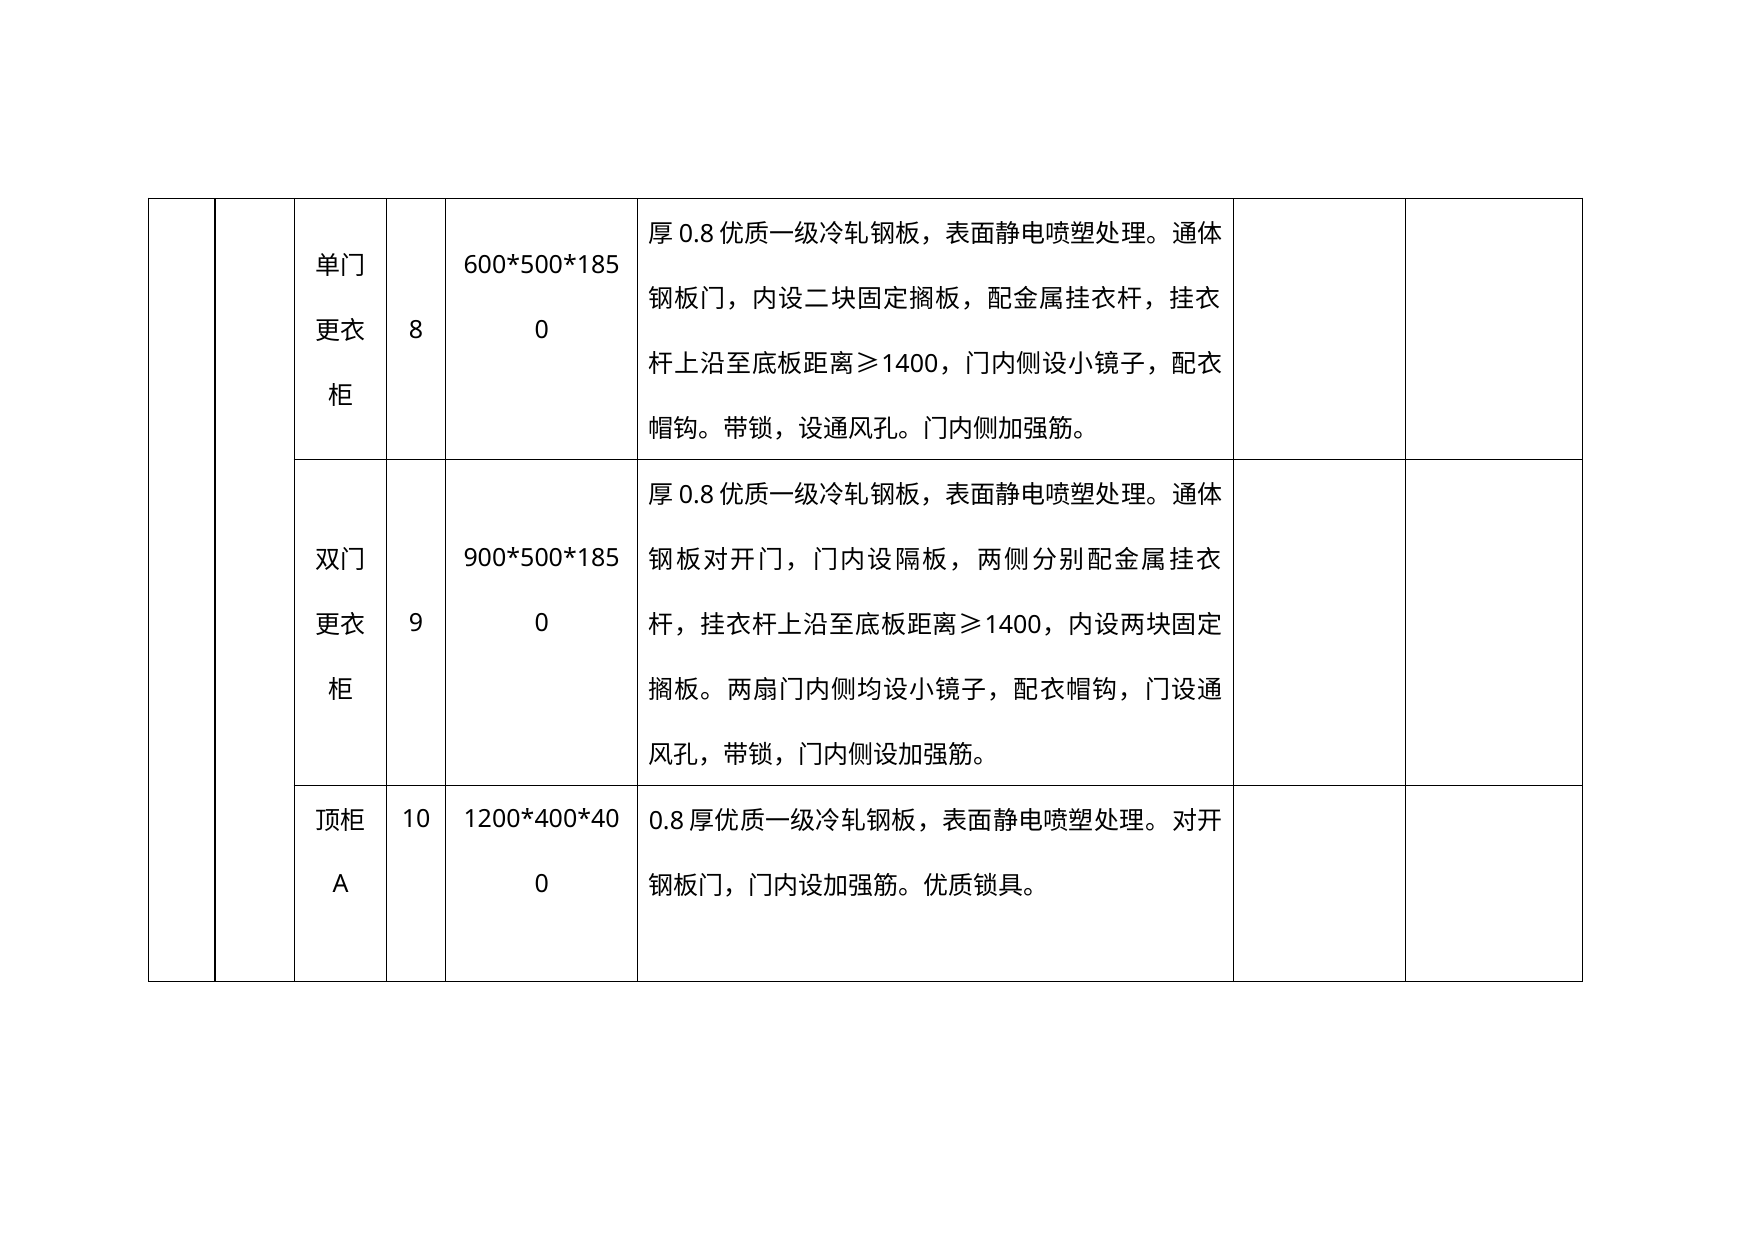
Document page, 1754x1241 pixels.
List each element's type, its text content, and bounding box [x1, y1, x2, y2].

table_cell [1406, 199, 1582, 459]
table_cell [1406, 460, 1582, 785]
table_cell 900*500*1850 [446, 460, 637, 785]
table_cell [638, 786, 1233, 981]
table_cell [1234, 199, 1405, 459]
table_cell 1200*400*400 [446, 786, 637, 981]
table_cell 顶柜A [295, 786, 386, 981]
table_cell 10 [387, 786, 445, 981]
table_cell 厚0.8优质一级冷轧钢板，表面静电喷塑处理。通体钢板门，内设二块固定搁板，配金属挂衣杆，挂衣杆上沿至底板距离≥1400，门内侧设小镜子，配衣帽钩。带锁，设通风孔。门内侧加强筋。 [638, 199, 1233, 459]
table_cell 厚0.8优质一级冷轧钢板，表面静电喷塑处理。通体钢板对开门，门内设隔板，两侧分别配金属挂衣杆，挂衣杆上沿至底板距离≥1400，内设两块固定搁板。两扇门内侧均设小镜子，配衣帽钩，门设通风孔，带锁，门内侧设加强筋。 [638, 460, 1233, 785]
table_cell 单门 更衣柜 [295, 199, 386, 459]
table_cell 600*500*1850 [446, 199, 637, 459]
table_cell [1234, 786, 1405, 981]
table_cell 9 [387, 460, 445, 785]
table_cell 8 [387, 199, 445, 459]
table_cell [1234, 460, 1405, 785]
table_cell 双门 更衣柜 [295, 460, 386, 785]
table_cell [1406, 786, 1582, 981]
